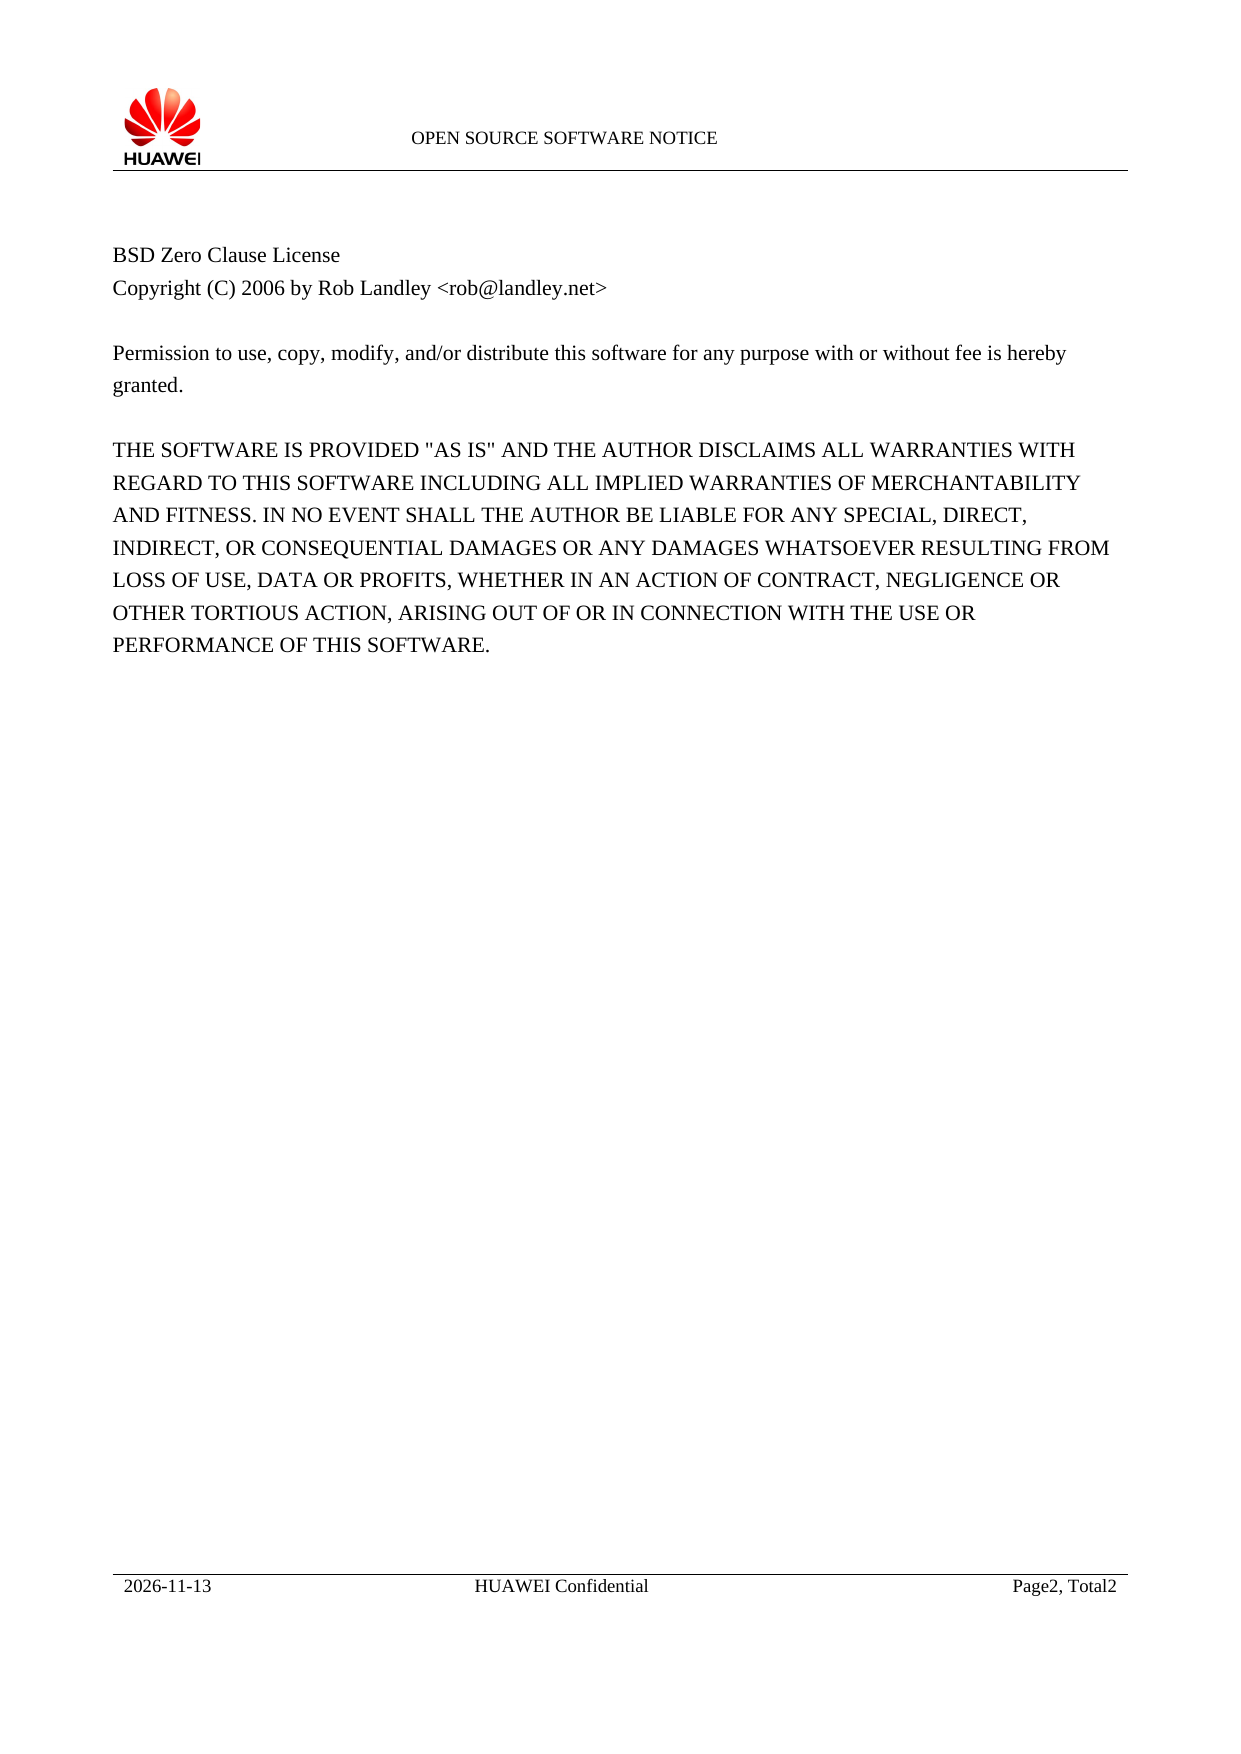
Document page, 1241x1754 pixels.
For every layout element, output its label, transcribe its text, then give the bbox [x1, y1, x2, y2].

picture [124, 88, 201, 165]
